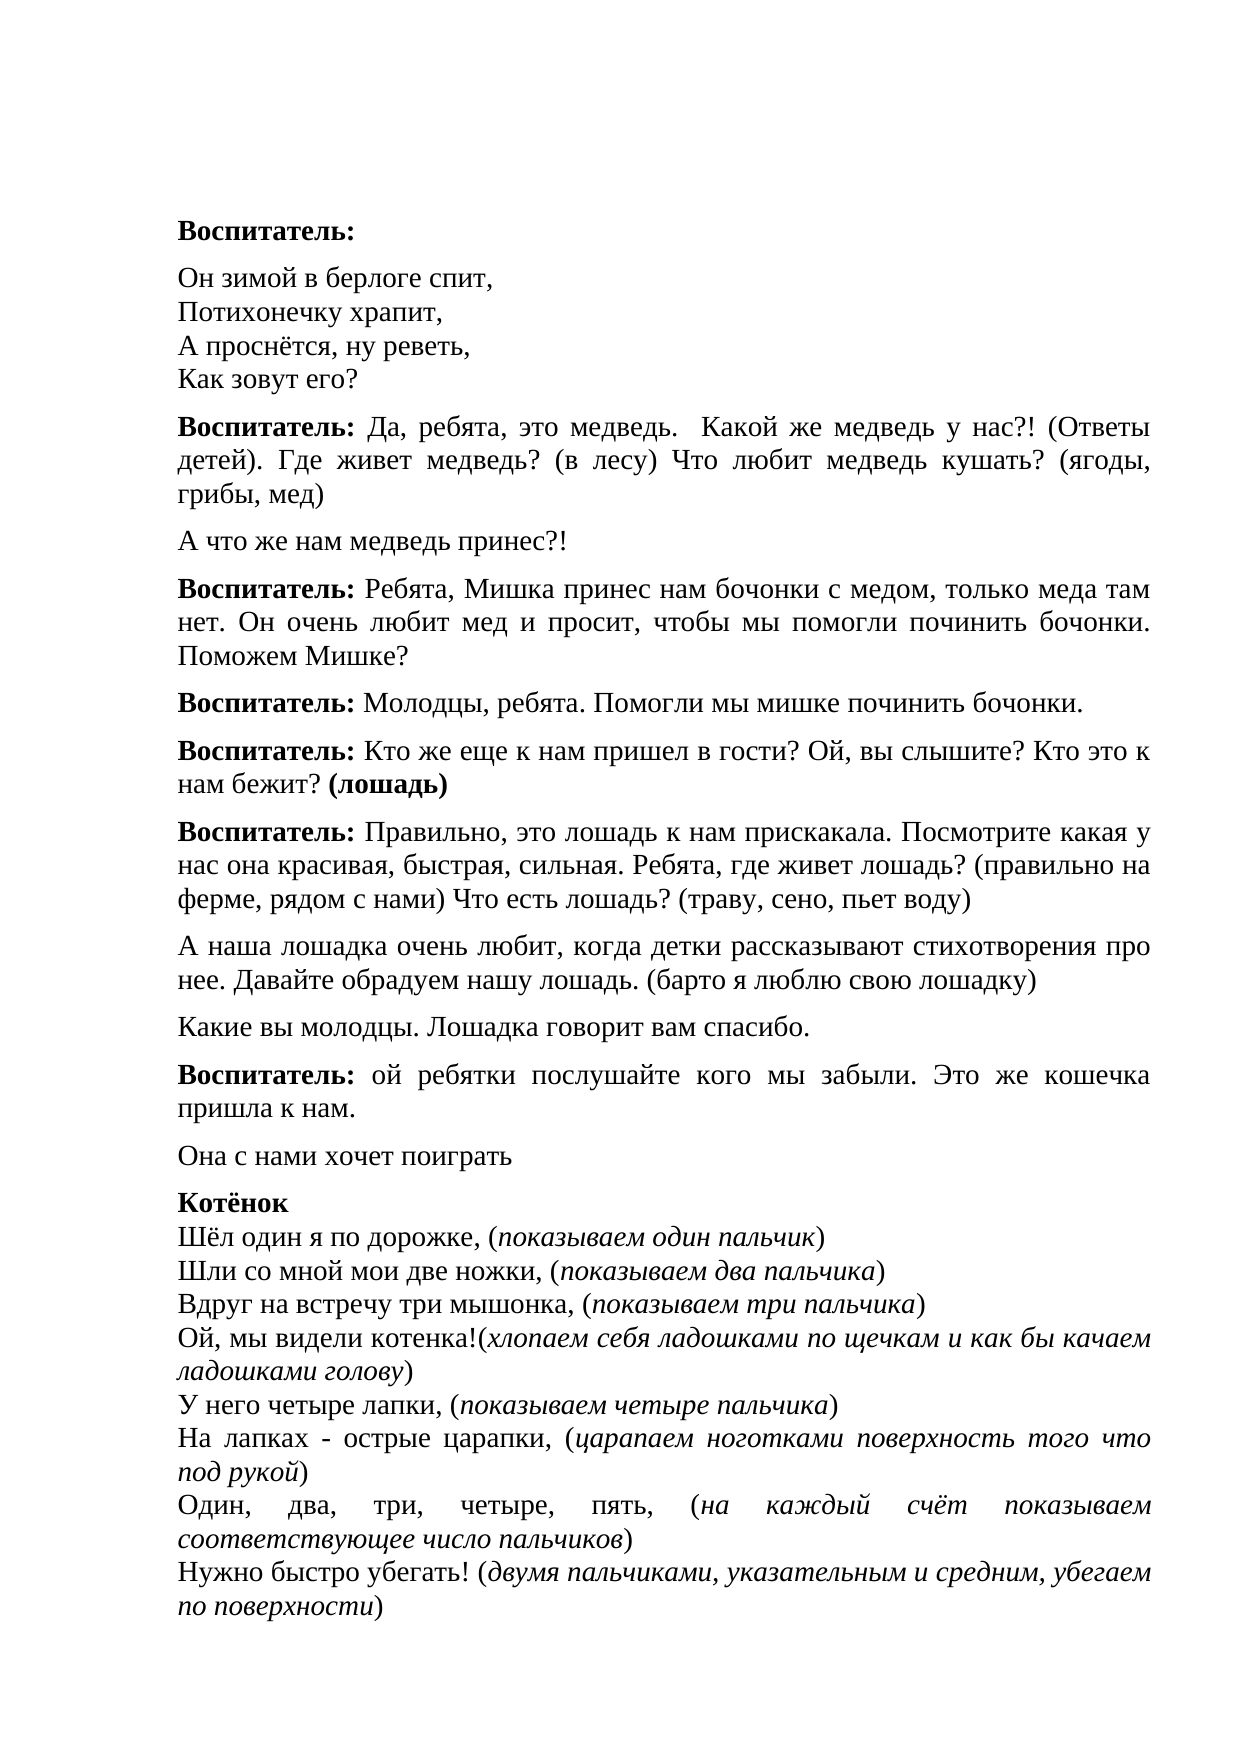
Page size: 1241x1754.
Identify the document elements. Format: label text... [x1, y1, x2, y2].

text На лапках - острые царапки, (царапаем ноготками поверхность того что под рукой) [177, 1420, 1152, 1487]
text Нужно быстро убегать! (двумя пальчиками, указательным и средним, убегаем по поверхности) [177, 1554, 1152, 1622]
text Воспитатель: [177, 213, 1152, 247]
text Какие вы молодцы. Лошадка говорит вам спасибо. [177, 1009, 1152, 1043]
text Воспитатель: Кто же еще к нам пришел в гости? Ой, вы слышите? Кто это к нам бежит? (лошадь) [177, 733, 1152, 800]
text Один, два, три, четыре, пять, (на каждый счёт показываем соответствующее число пальчиков) [177, 1487, 1152, 1554]
text Вдруг на встречу три мышонка, (показываем три пальчика) [177, 1286, 1152, 1320]
text У него четыре лапки, (показываем четыре пальчика) [177, 1387, 1152, 1420]
text Шёл один я по дорожке, (показываем один пальчик) [177, 1219, 1152, 1253]
text А наша лошадка очень любит, когда детки рассказывают стихотворения про нее. Давайте обрадуем нашу лошадь. (барто я люблю свою лошадку) [177, 928, 1152, 996]
text Воспитатель: Правильно, это лошадь к нам прискакала. Посмотрите какая у нас она красивая, быстрая, сильная. Ребята, где живет лошадь? (правильно на ферме, рядом с нами) Что есть лошадь? (траву, сено, пьет воду) [177, 814, 1152, 914]
text Шли со мной мои две ножки, (показываем два пальчика) [177, 1253, 1152, 1286]
text Котёнок [177, 1186, 1152, 1219]
text Воспитатель: Да, ребята, это медведь. Какой же медведь у нас?! (Ответы детей). Где живет медведь? (в лесу) Что любит медведь кушать? (ягоды, грибы, мед) [177, 409, 1152, 509]
text Как зовут его? [177, 361, 1152, 395]
text А что же нам медведь принес?! [177, 523, 1152, 557]
text Воспитатель: ой ребятки послушайте кого мы забыли. Это же кошечка пришла к нам. [177, 1057, 1152, 1124]
text А проснётся, ну реветь, [177, 328, 1152, 361]
text Потихонечку храпит, [177, 294, 1152, 328]
text Воспитатель: Ребята, Мишка принес нам бочонки с медом, только меда там нет. Он очень любит мед и просит, чтобы мы помогли починить бочонки. Поможем Мишке? [177, 571, 1152, 671]
text Воспитатель: Молодцы, ребята. Помогли мы мишке починить бочонки. [177, 685, 1152, 719]
text Он зимой в берлоге спит, [177, 261, 1152, 294]
text Она с нами хочет поиграть [177, 1138, 1152, 1172]
text Ой, мы видели котенка!(хлопаем себя ладошками по щечкам и как бы качаем ладошками голову) [177, 1320, 1152, 1387]
